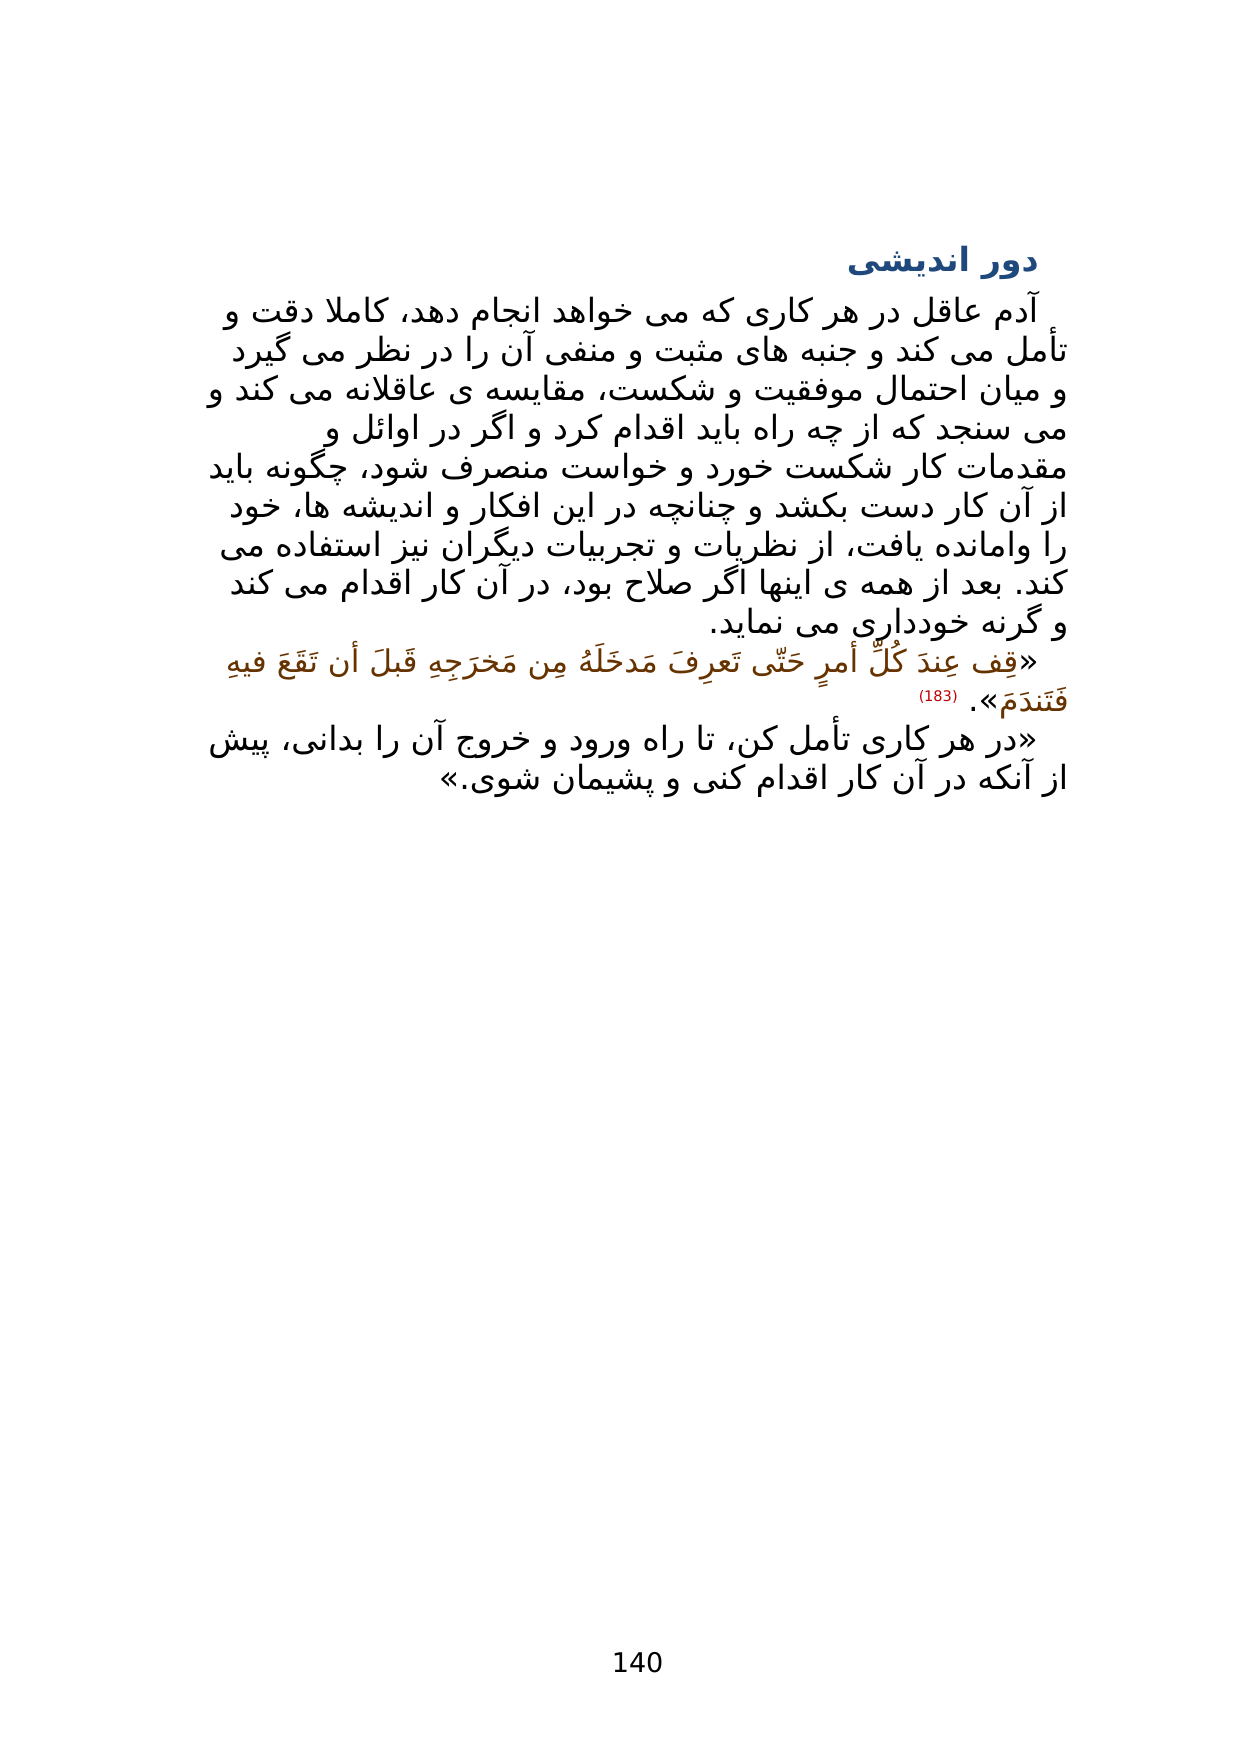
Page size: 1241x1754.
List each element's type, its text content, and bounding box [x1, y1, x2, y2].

text آدم عاقل در هر کاری که می خواهد انجام دهد، کاملا دقت و تأمل می کند و جنبه های مثبت و منفی آن را در نظر می گیرد و میان احتمال موفقیت و شکست، مقایسه ی عاقلانه می کند و می سنجد که از چه راه باید اقدام کرد و اگر در اوائل و مقدمات کار شکست خورد و خواست منصرف شود، چگونه باید از آن کار دست بکشد و چنانچه در این افکار و اندیشه ها، خود را وامانده یافت، از نظریات و تجربیات دیگران نیز استفاده می کند. بعد از همه ی اینها اگر صلاح بود، در آن کار اقدام می کند و گرنه خودداری می نماید. [206, 292, 1069, 642]
text «در هر کاری تأمل کن، تا راه ورود و خروج آن را بدانی، پیش از آنکه در آن کار اقدام کنی و پشیمان شوی.» [206, 719, 1069, 797]
text «قِف عِندَ كُلِّ أمرٍ حَتّى تَعرِفَ مَدخَلَهُ مِن مَخرَجِهِ قَبلَ أن تَقَعَ فيهِ فَتَندَمَ». (183) [206, 642, 1069, 719]
subtitle دور اندیشی [206, 241, 1069, 279]
